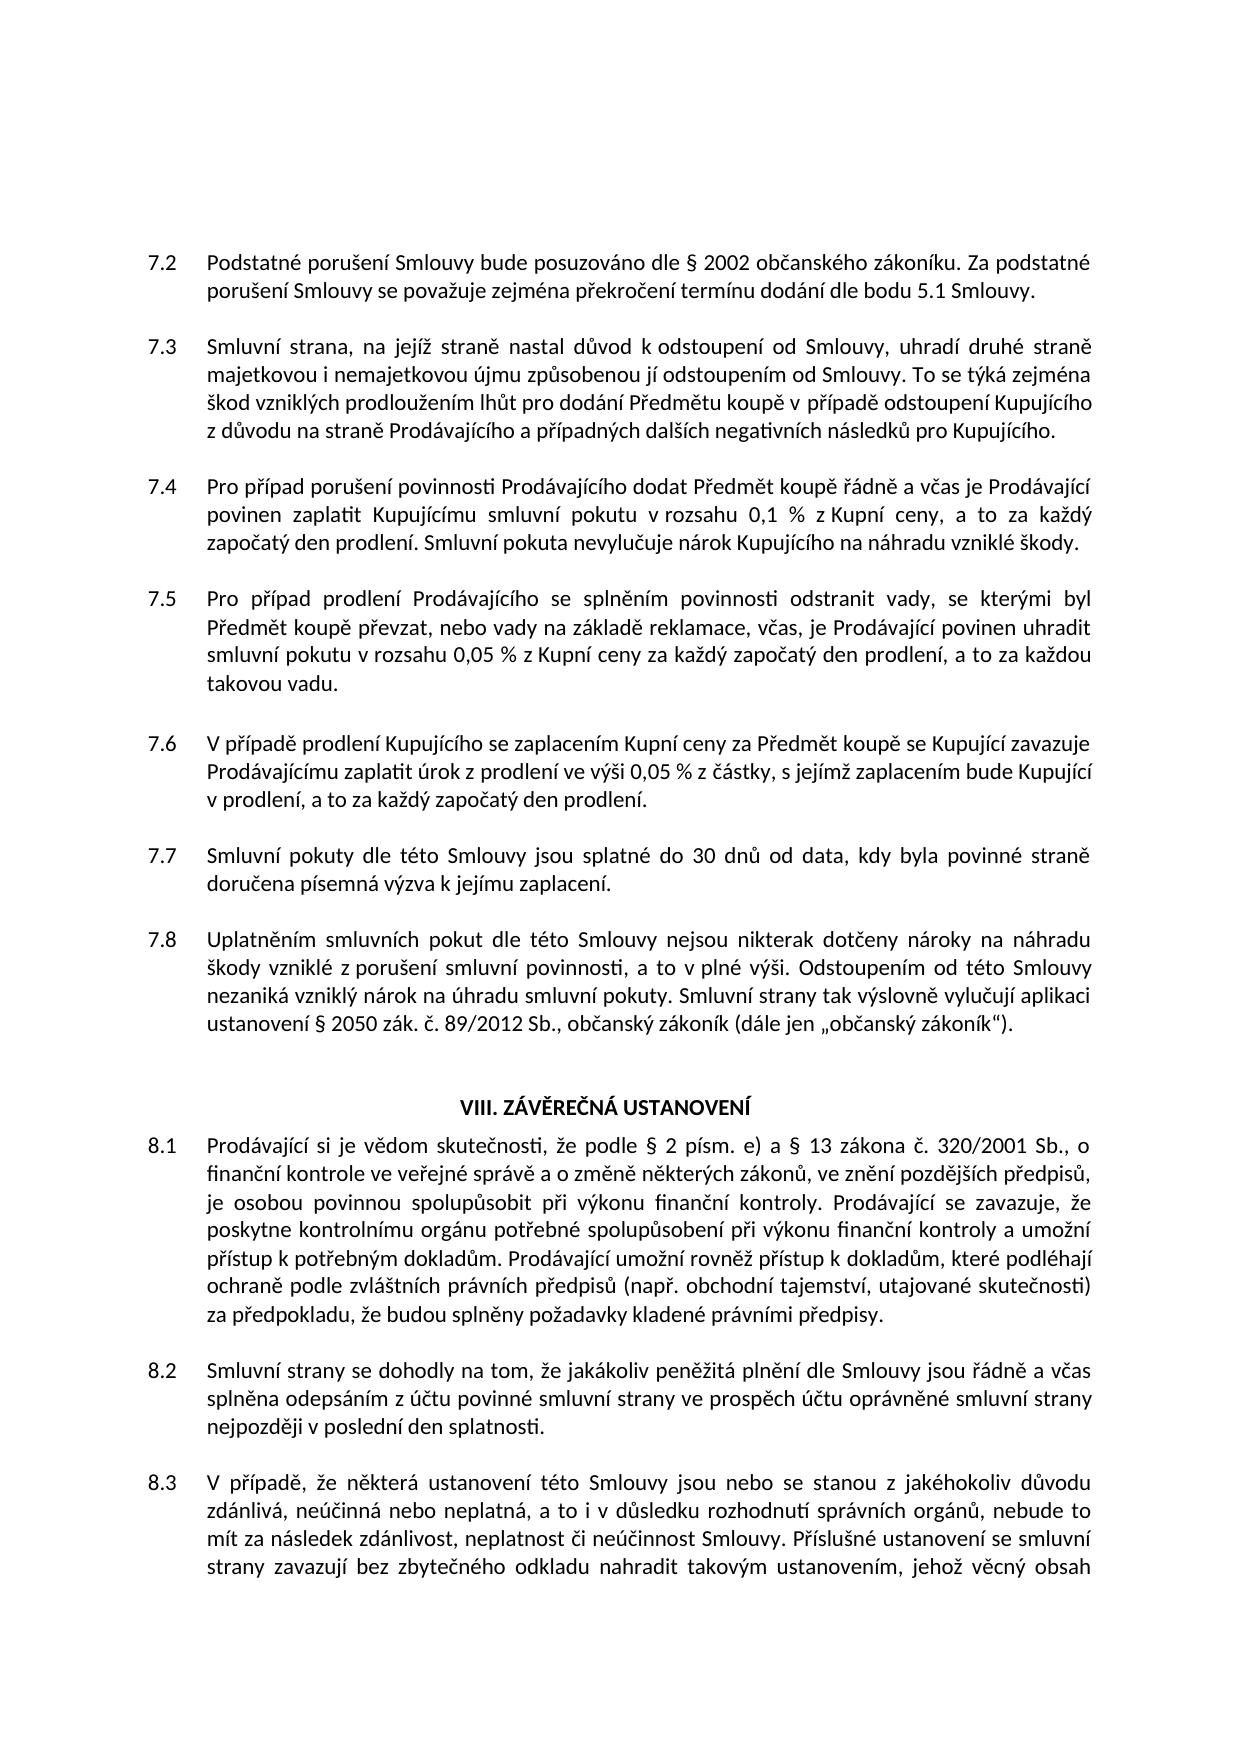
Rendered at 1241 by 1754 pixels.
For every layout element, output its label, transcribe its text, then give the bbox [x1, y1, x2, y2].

text 7.6 V případě prodlení Kupujícího se zaplacením Kupní ceny za Předmět koupě se Kupující zavazuje Prodávajícímu zaplatit úrok z prodlení ve výši 0,05 % z částky, s jejímž zaplacením bude Kupující v prodlení, a to za každý započatý den prodlení. [148, 729, 1093, 813]
text 7.3 Smluvní strana, na jejíž straně nastal důvod k odstoupení od Smlouvy, uhradí druhé straně majetkovou i nemajetkovou újmu způsobenou jí odstoupením od Smlouvy. To se týká zejména škod vzniklých prodloužením lhůt pro dodání Předmětu koupě v případě odstoupení Kupujícího z důvodu na straně Prodávajícího a případných dalších negativních následků pro Kupujícího. [148, 332, 1093, 444]
text 8.2 Smluvní strany se dohodly na tom, že jakákoliv peněžitá plnění dle Smlouvy jsou řádně a včas splněna odepsáním z účtu povinné smluvní strany ve prospěch účtu oprávněné smluvní strany nejpozději v poslední den splatnosti. [148, 1356, 1093, 1440]
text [148, 1468, 1093, 1580]
text 8.1 Prodávající si je vědom skutečnosti, že podle § 2 písm. e) a § 13 zákona č. 320/2001 Sb., o finanční kontrole ve veřejné správě a o změně některých zákonů, ve znění pozdějších předpisů, je osobou povinnou spolupůsobit při výkonu finanční kontroly. Prodávající se zavazuje, že poskytne kontrolnímu orgánu potřebné spolupůsobení při výkonu finanční kontroly a umožní přístup k potřebným dokladům. Prodávající umožní rovněž přístup k dokladům, které podléhají ochraně podle zvláštních právních předpisů (např. obchodní tajemství, utajované skutečnosti) za předpokladu, že budou splněny požadavky kladené právními předpisy. [148, 1132, 1093, 1328]
text VIII. ZÁVĚREČNÁ USTANOVENÍ [148, 1093, 1063, 1121]
text 7.5 Pro případ prodlení Prodávajícího se splněním povinnosti odstranit vady, se kterými byl Předmět koupě převzat, nebo vady na základě reklamace, včas, je Prodávající povinen uhradit smluvní pokutu v rozsahu 0,05 % z Kupní ceny za každý započatý den prodlení, a to za každou takovou vadu. [148, 584, 1093, 697]
text 7.2 Podstatné porušení Smlouvy bude posuzováno dle § 2002 občanského zákoníku. Za podstatné porušení Smlouvy se považuje zejména překročení termínu dodání dle bodu 5.1 Smlouvy. [148, 248, 1093, 304]
text 7.4 Pro případ porušení povinnosti Prodávajícího dodat Předmět koupě řádně a včas je Prodávající povinen zaplatit Kupujícímu smluvní pokutu v rozsahu 0,1 % z Kupní ceny, a to za každý započatý den prodlení. Smluvní pokuta nevylučuje nárok Kupujícího na náhradu vzniklé škody. [148, 472, 1093, 557]
text 7.7 Smluvní pokuty dle této Smlouvy jsou splatné do 30 dnů od data, kdy byla povinné straně doručena písemná výzva k jejímu zaplacení. [148, 841, 1093, 897]
text 7.8 Uplatněním smluvních pokut dle této Smlouvy nejsou nikterak dotčeny nároky na náhradu škody vzniklé z porušení smluvní povinnosti, a to v plné výši. Odstoupením od této Smlouvy nezaniká vzniklý nárok na úhradu smluvní pokuty. Smluvní strany tak výslovně vylučují aplikaci ustanovení § 2050 zák. č. 89/2012 Sb., občanský zákoník (dále jen „občanský zákoník“). [148, 925, 1093, 1037]
